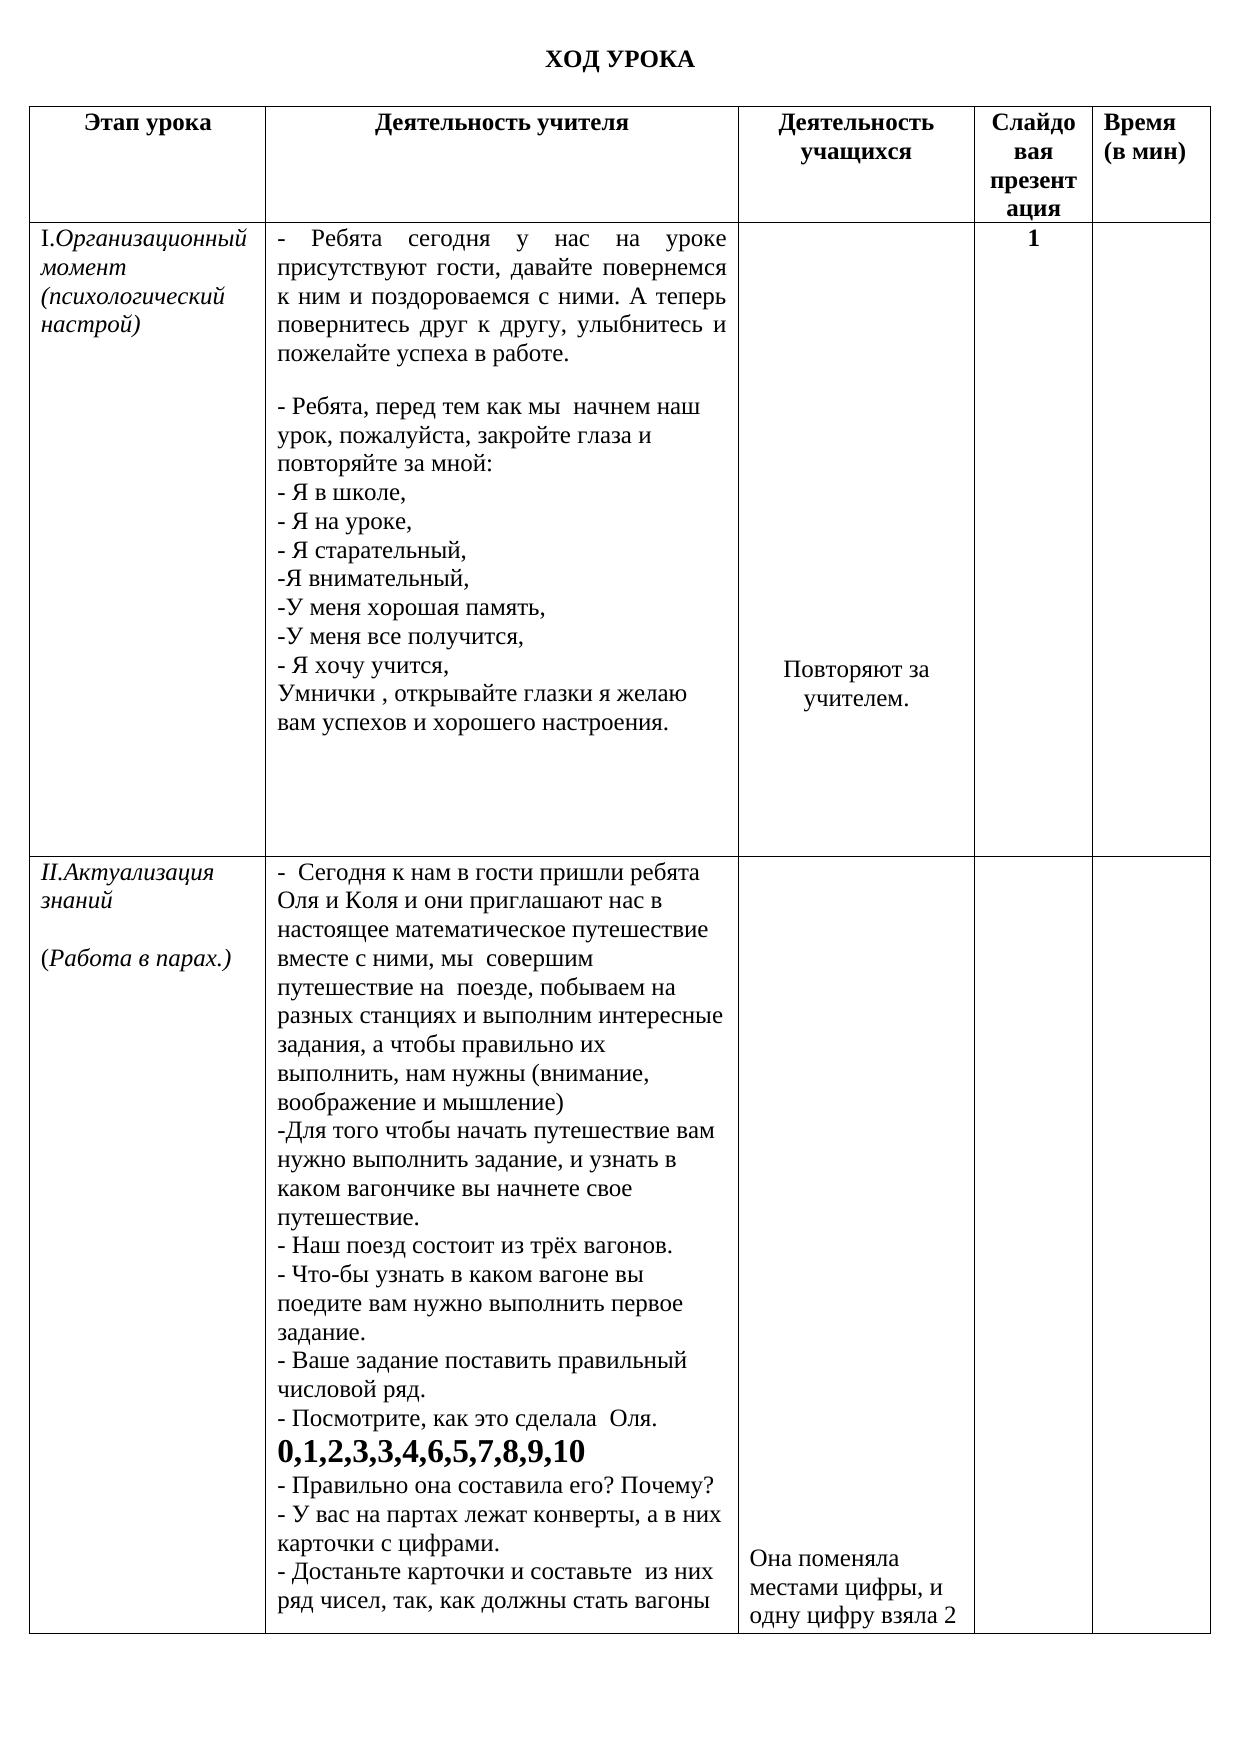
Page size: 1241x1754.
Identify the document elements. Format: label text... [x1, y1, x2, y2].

table_cell 1 [975, 223, 1092, 856]
table_cell I.Организационный момент (психологический настрой) [30, 223, 265, 856]
table_header Слайдовая презентация [975, 107, 1092, 222]
table_cell Повторяют за учителем. [739, 223, 974, 856]
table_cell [30, 857, 265, 1633]
table_header Деятельность учителя [266, 107, 738, 222]
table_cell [739, 857, 974, 1633]
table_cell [266, 857, 738, 1633]
table_cell [1093, 223, 1210, 856]
table_header Этап урока [30, 107, 265, 222]
table_cell - Ребята сегодня у нас на уроке присутствуют гости, давайте повернемся к ним и поздороваемся с ними. А теперь повернитесь друг к другу, улыбнитесь и пожелайте успеха в работе. - Ребята, перед тем как мы начнем наш урок, пожалуйста, закройте глаза и повторяйте за мной: - Я в школе, - Я на уроке, - Я старательный, -Я внимательный, -У меня хорошая память, -У меня все получится, - Я хочу учится, Умнички , открывайте глазки я желаю вам успехов и хорошего настроения. [266, 223, 738, 856]
table_cell [975, 857, 1092, 1633]
table_header Время (в мин) [1093, 107, 1210, 222]
table_header Деятельность учащихся [739, 107, 974, 222]
table_cell [1093, 857, 1210, 1633]
text ХОД УРОКА [118, 44, 1122, 73]
